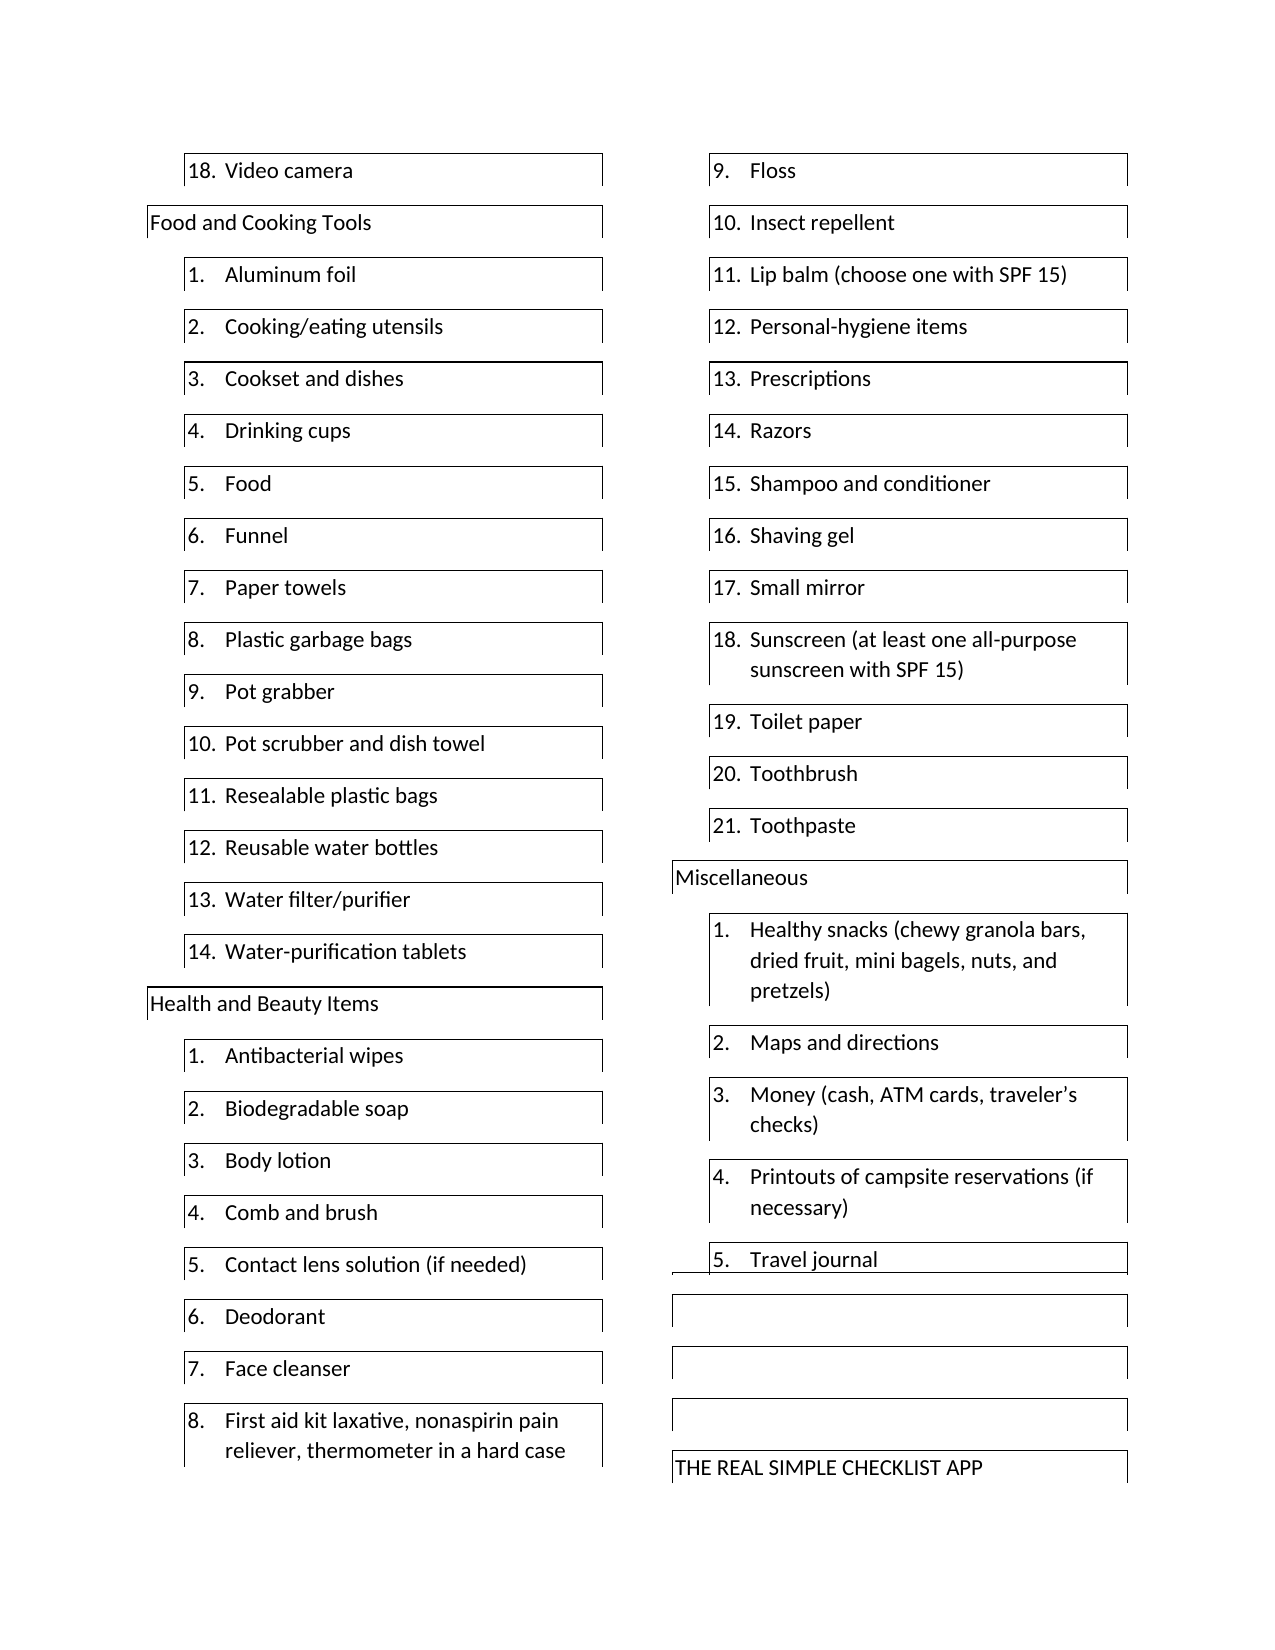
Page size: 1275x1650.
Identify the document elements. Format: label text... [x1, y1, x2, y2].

list Toilet paper [710, 705, 1127, 737]
list Biodegradable soap [185, 1092, 602, 1124]
list Contact lens solution (if needed) [185, 1248, 602, 1280]
list Paper towels [185, 571, 602, 603]
list Small mirror [710, 571, 1127, 603]
list First aid kit laxative, nonaspirin pain reliever, thermometer in a hard case [185, 1404, 602, 1467]
list Shampoo and conditioner [710, 467, 1127, 499]
list Water filter/purifier [185, 883, 602, 916]
list Water-purification tablets [185, 935, 602, 968]
list Money (cash, ATM cards, traveler’s checks) [710, 1078, 1127, 1141]
list Pot grabber [185, 675, 602, 707]
text Food and Cooking Tools [148, 206, 602, 238]
list Cookset and dishes [185, 363, 602, 395]
list Food [185, 467, 602, 499]
list Body lotion [185, 1144, 602, 1176]
list Plastic garbage bags [185, 623, 602, 655]
list Insect repellent [710, 206, 1127, 238]
list Lip balm (choose one with SPF 15) [710, 258, 1127, 291]
list Drinking cups [185, 415, 602, 447]
list Toothpaste [710, 809, 1127, 842]
list Maps and directions [710, 1026, 1127, 1058]
list Aluminum foil [185, 258, 602, 291]
list Healthy snacks (chewy granola bars, dried fruit, mini bagels, nuts, and pretzels) [710, 914, 1127, 1006]
list Cooking/eating utensils [185, 310, 602, 343]
list Toothbrush [710, 757, 1127, 789]
text THE REAL SIMPLE CHECKLIST APP [673, 1451, 1127, 1483]
list Floss [710, 154, 1127, 186]
list Reusable water bottles [185, 831, 602, 863]
list Video camera [185, 154, 602, 186]
list Sunscreen (at least one all-purpose sunscreen with SPF 15) [710, 623, 1127, 685]
list Personal-hygiene items [710, 310, 1127, 343]
list Resealable plastic bags [185, 779, 602, 811]
list Shaving gel [710, 519, 1127, 551]
list Funnel [185, 519, 602, 551]
text Health and Beauty Items [148, 988, 602, 1020]
list Printouts of campsite reservations (if necessary) [710, 1160, 1127, 1223]
list Pot scrubber and dish towel [185, 727, 602, 759]
list Antibacterial wipes [185, 1040, 602, 1072]
list Comb and brush [185, 1196, 602, 1228]
list Prescriptions [710, 363, 1127, 395]
list Deodorant [185, 1300, 602, 1332]
list Face cleanser [185, 1352, 602, 1384]
text Miscellaneous [673, 861, 1127, 894]
list Razors [710, 415, 1127, 447]
list Travel journal [710, 1243, 1127, 1272]
